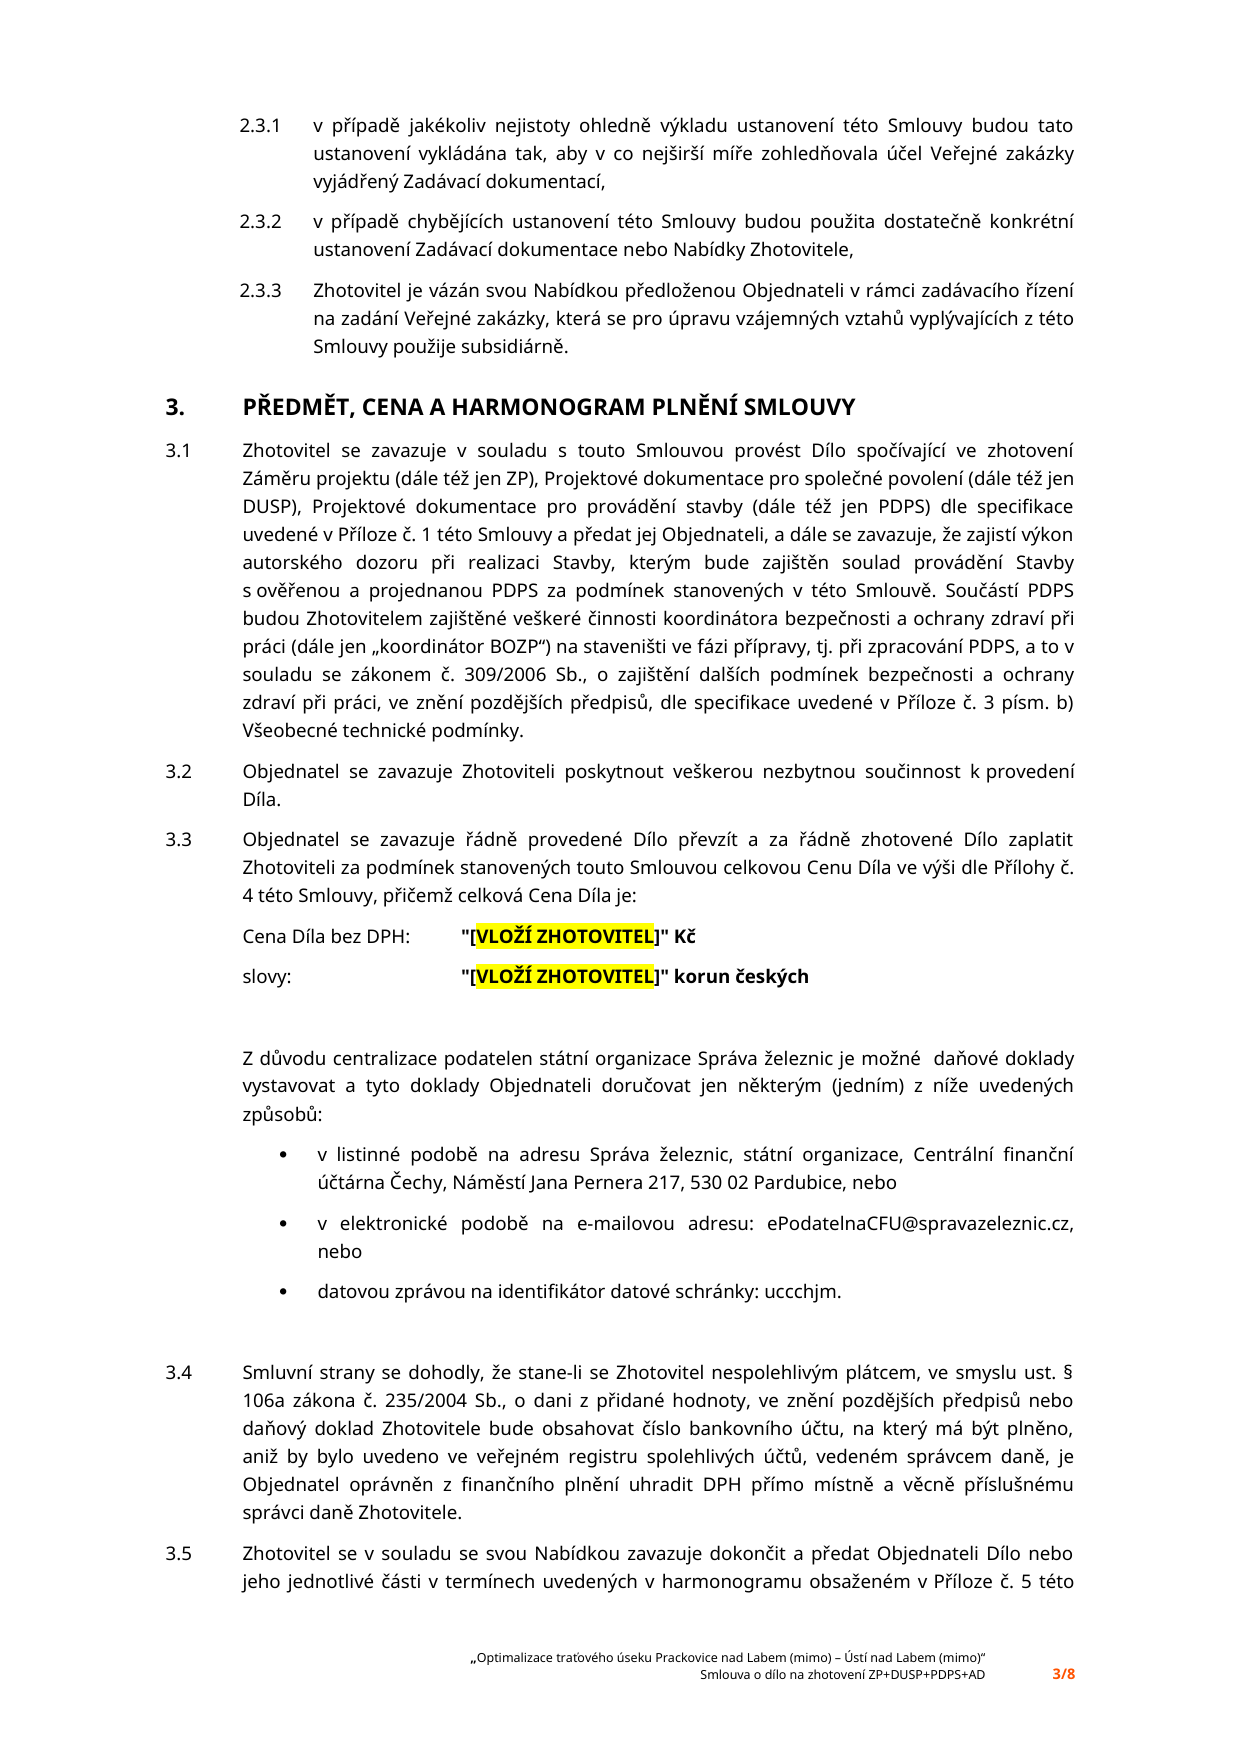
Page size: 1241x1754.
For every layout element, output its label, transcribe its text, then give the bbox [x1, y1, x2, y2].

text v případě jakékoliv nejistoty ohledně výkladu ustanovení této Smlouvy budou tato ustanovení vykládána tak, aby v co nejširší míře zohledňovala účel Veřejné zakázky vyjádřený Zadávací dokumentací, [239, 112, 1075, 194]
list datovou zprávou na identifikátor datové schránky: uccchjm. [280, 1278, 1075, 1304]
text Smluvní strany se dohodly, že stane-li se Zhotovitel nespolehlivým plátcem, ve smyslu ust. § 106a zákona č. 235/2004 Sb., o dani z přidané hodnoty, ve znění pozdějších předpisů nebo daňový doklad Zhotovitele bude obsahovat číslo bankovního účtu, na který má být plněno, aniž by bylo uvedeno ve veřejném registru spolehlivých účtů, vedeném správcem daně, je Objednatel oprávněn z finančního plnění uhradit DPH přímo místně a věcně příslušnému správci daně Zhotovitele. [165, 1359, 1075, 1525]
text PŘEDMĚT, CENA A HARMONOGRAM PLNĚNÍ SMLOUVY [165, 391, 1075, 422]
text Z důvodu centralizace podatelen státní organizace Správa železnic je možné daňové doklady vystavovat a tyto doklady Objednateli doručovat jen některým (jedním) z níže uvedených způsobů: [242, 1045, 1075, 1126]
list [165, 1540, 1075, 1594]
text Cena Díla bez DPH: "[VLOŽÍ ZHOTOVITEL]" Kč [654, 923, 1075, 949]
list v elektronické podobě na e-mailovou adresu: ePodatelnaCFU@spravazeleznic.cz, nebo [280, 1210, 1075, 1263]
text slovy: "[VLOŽÍ ZHOTOVITEL]" korun českých [654, 964, 1075, 989]
text Cena Díla bez DPH: "[VLOŽÍ ZHOTOVITEL]" Kč [242, 923, 476, 949]
list Zhotovitel se zavazuje v souladu s touto Smlouvou provést Dílo spočívající ve zhotovení Záměru projektu (dále též jen ZP), Projektové dokumentace pro společné povolení (dále též jen DUSP), Projektové dokumentace pro provádění stavby (dále též jen PDPS) dle specifikace uvedené v Příloze č. 1 této Smlouvy a předat jej Objednateli, a dále se zavazuje, že zajistí výkon autorského dozoru při realizaci Stavby, kterým bude zajištěn soulad provádění Stavby s ověřenou a projednanou PDPS za podmínek stanovených v této Smlouvě. Součástí PDPS budou Zhotovitelem zajištěné veškeré činnosti koordinátora bezpečnosti a ochrany zdraví při práci (dále jen „koordinátor BOZP“) na staveništi ve fázi přípravy, tj. při zpracování PDPS, a to v souladu se zákonem č. 309/2006 Sb., o zajištění dalších podmínek bezpečnosti a ochrany zdraví při práci, ve znění pozdějších předpisů, dle specifikace uvedené v Příloze č. 3 písm. b) Všeobecné technické podmínky. [165, 437, 1075, 743]
text Objednatel se zavazuje Zhotoviteli poskytnout veškerou nezbytnou součinnost k provedení Díla. [165, 758, 1075, 812]
text v případě chybějících ustanovení této Smlouvy budou použita dostatečně konkrétní ustanovení Zadávací dokumentace nebo Nabídky Zhotovitele, [239, 209, 1075, 262]
text Zhotovitel je vázán svou Nabídkou předloženou Objednateli v rámci zadávacího řízení na zadání Veřejné zakázky, která se pro úpravu vzájemných vztahů vyplývajících z této Smlouvy použije subsidiárně. [239, 277, 1075, 359]
text slovy: "[VLOŽÍ ZHOTOVITEL]" korun českých [242, 964, 476, 989]
text Objednatel se zavazuje řádně provedené Dílo převzít a za řádně zhotovené Dílo zaplatit Zhotoviteli za podmínek stanovených touto Smlouvou celkovou Cenu Díla ve výši dle Přílohy č. 4 této Smlouvy, přičemž celková Cena Díla je: [165, 827, 1075, 908]
list v listinné podobě na adresu Správa železnic, státní organizace, Centrální finanční účtárna Čechy, Náměstí Jana Pernera 217, 530 02 Pardubice, nebo [280, 1141, 1075, 1195]
